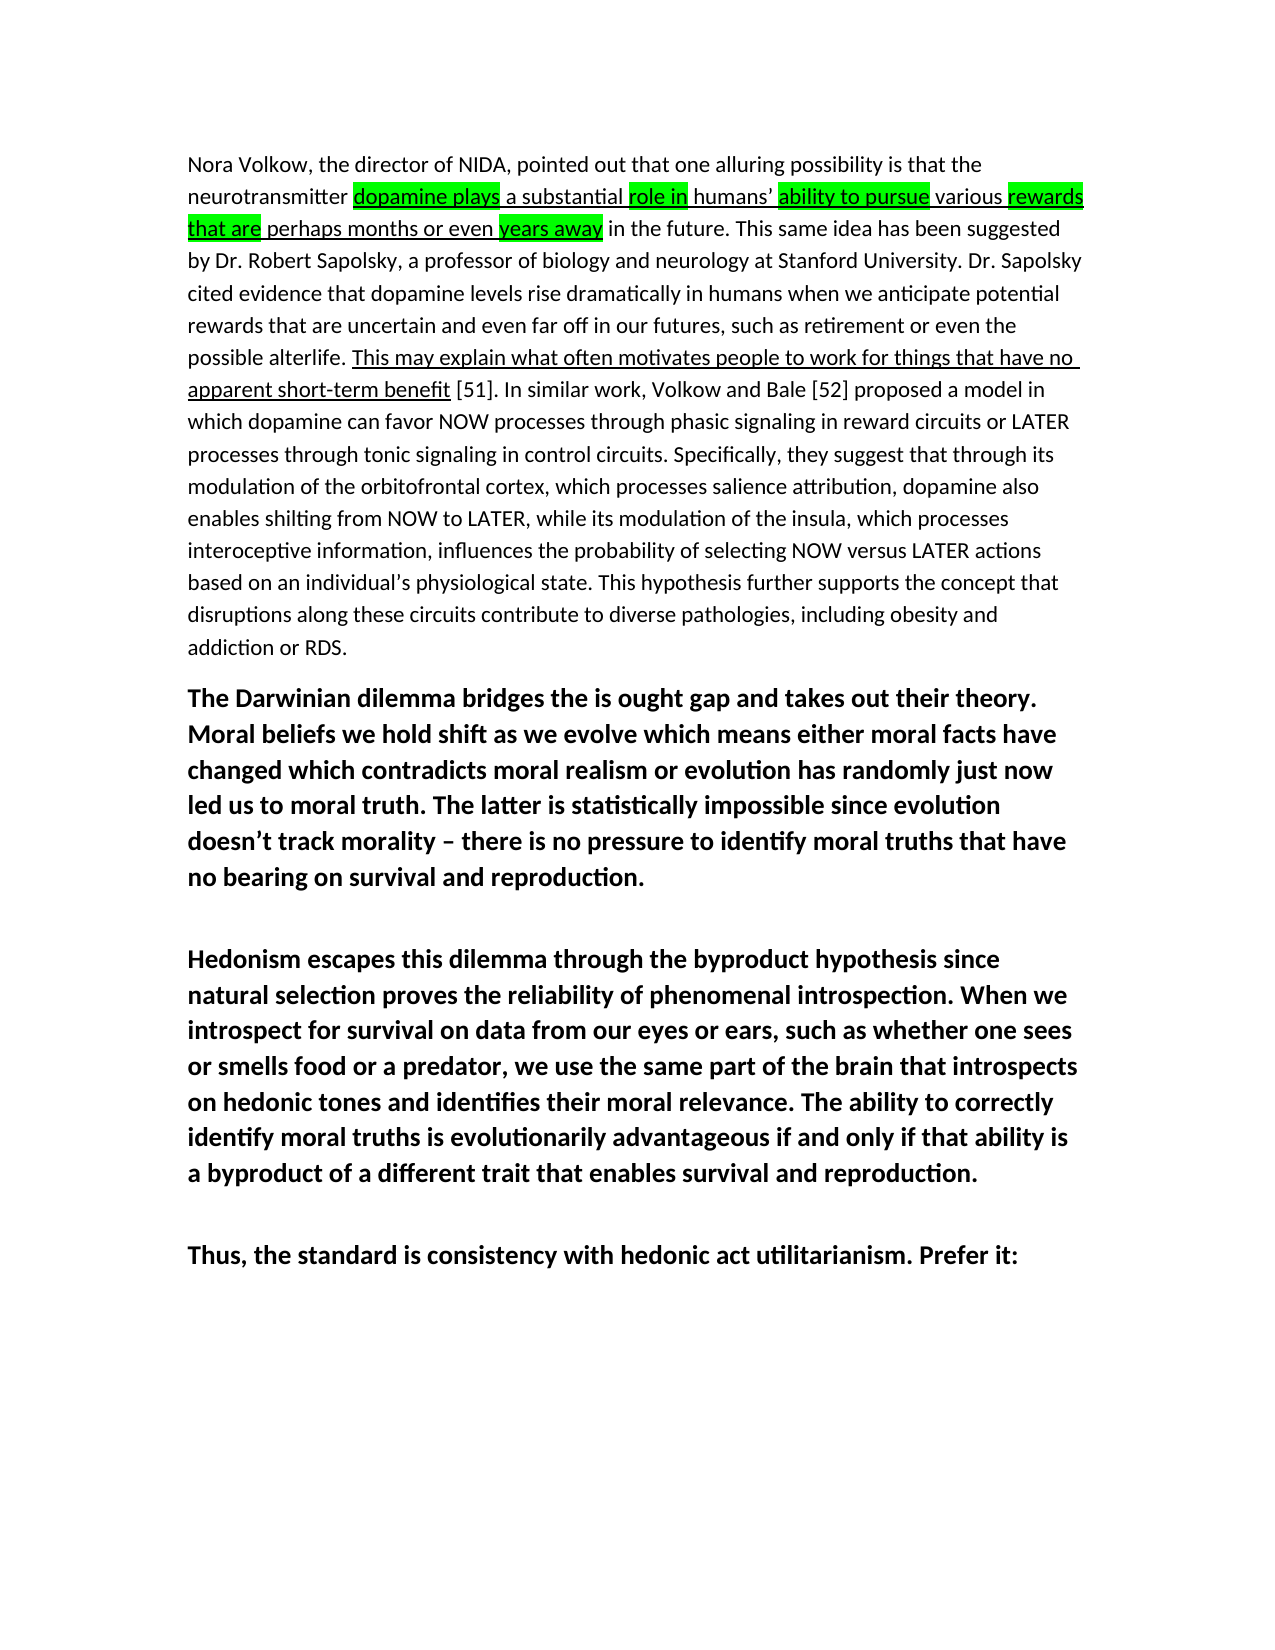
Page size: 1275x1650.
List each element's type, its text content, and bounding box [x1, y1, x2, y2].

subtitle Hedonism escapes this dilemma through the byproduct hypothesis since natural selection proves the reliability of phenomenal introspection. When we introspect for survival on data from our eyes or ears, such as whether one sees or smells food or a predator, we use the same part of the brain that introspects on hedonic tones and identifies their moral relevance. The ability to correctly identify moral truths is evolutionarily advantageous if and only if that ability is a byproduct of a different trait that enables survival and reproduction. [187, 942, 1087, 1189]
subtitle Thus, the standard is consistency with hedonic act utilitarianism. Prefer it: [187, 1238, 1087, 1272]
text Nora Volkow, the director of NIDA, pointed out that one alluring possibility is that the neurotransmitter dopamine plays a substantial role in humans’ ability to pursue various rewards that are perhaps months or even years away in the future. This same idea has been suggested by Dr. Robert Sapolsky, a professor of biology and neurology at Stanford University. Dr. Sapolsky cited evidence that dopamine levels rise dramatically in humans when we anticipate potential rewards that are uncertain and even far off in our futures, such as retirement or even the possible alterlife. This may explain what often motivates people to work for things that have no apparent short-term benefit [51]. In similar work, Volkow and Bale [52] proposed a model in which dopamine can favor NOW processes through phasic signaling in reward circuits or LATER processes through tonic signaling in control circuits. Specifically, they suggest that through its modulation of the orbitofrontal cortex, which processes salience attribution, dopamine also enables shilting from NOW to LATER, while its modulation of the insula, which processes interoceptive information, influences the probability of selecting NOW versus LATER actions based on an individual’s physiological state. This hypothesis further supports the concept that disruptions along these circuits contribute to diverse pathologies, including obesity and addiction or RDS. [187, 150, 1087, 661]
subtitle The Darwinian dilemma bridges the is ought gap and takes out their theory. Moral beliefs we hold shift as we evolve which means either moral facts have changed which contradicts moral realism or evolution has randomly just now led us to moral truth. The latter is statistically impossible since evolution doesn’t track morality – there is no pressure to identify moral truths that have no bearing on survival and reproduction. [187, 682, 1087, 893]
